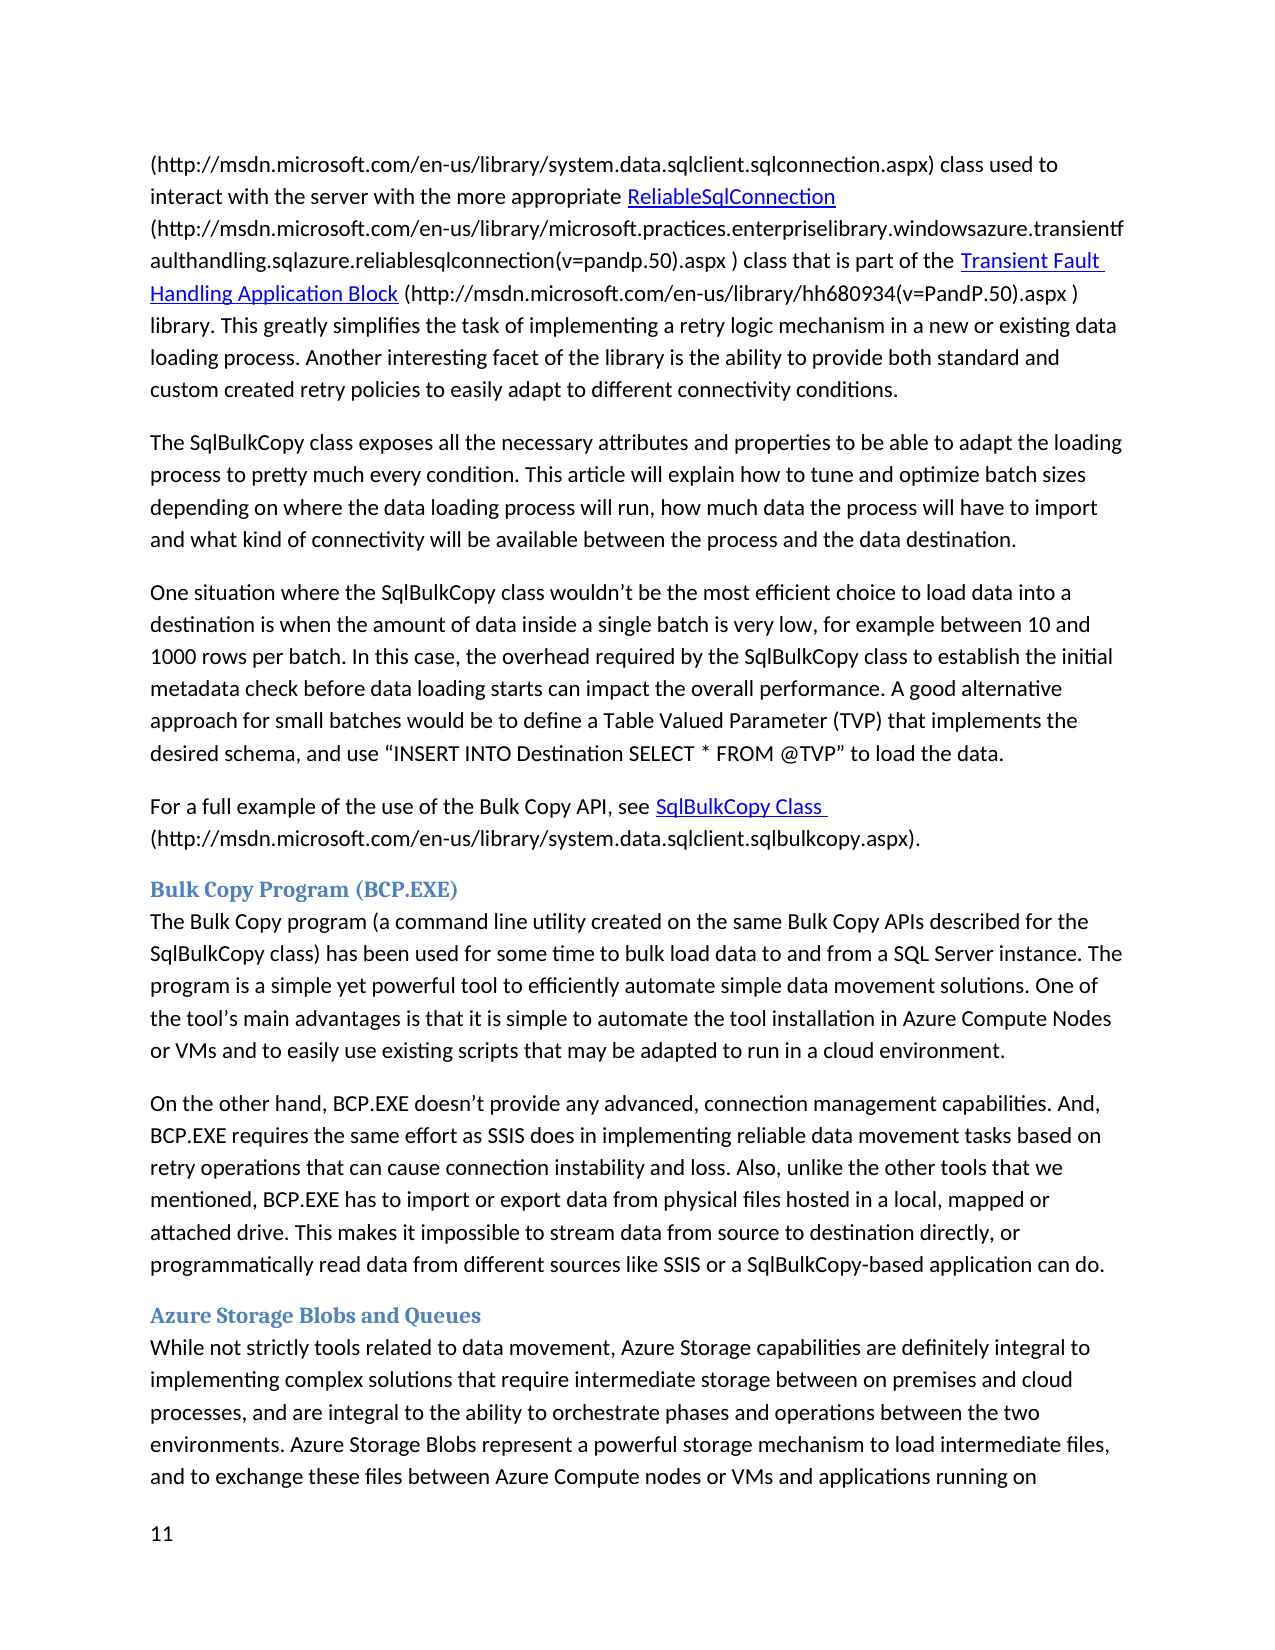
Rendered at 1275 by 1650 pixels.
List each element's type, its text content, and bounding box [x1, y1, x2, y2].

text On the other hand, BCP.EXE doesn’t provide any advanced, connection management capabilities. And, BCP.EXE requires the same effort as SSIS does in implementing reliable data movement tasks based on retry operations that can cause connection instability and loss. Also, unlike the other tools that we mentioned, BCP.EXE has to import or export data from physical files hosted in a local, mapped or attached drive. This makes it impossible to stream data from source to destination directly, or programmatically read data from different sources like SSIS or a SqlBulkCopy-based application can do. [150, 1089, 1125, 1278]
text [150, 150, 1125, 403]
text The Bulk Copy program (a command line utility created on the same Bulk Copy APIs described for the SqlBulkCopy class) has been used for some time to bulk load data to and from a SQL Server instance. The program is a simple yet powerful tool to efficiently automate simple data movement solutions. One of the tool’s main advantages is that it is simple to automate the tool installation in Azure Compute Nodes or VMs and to easily use existing scripts that may be adapted to run in a cloud environment. [150, 907, 1125, 1064]
subtitle Bulk Copy Program (BCP.EXE) [150, 877, 1125, 903]
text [150, 1333, 1125, 1490]
text The SqlBulkCopy class exposes all the necessary attributes and properties to be able to adapt the loading process to pretty much every condition. This article will explain how to tune and optimize batch sizes depending on where the data loading process will run, how much data the process will have to import and what kind of connectivity will be available between the process and the data destination. [150, 428, 1125, 553]
text For a full example of the use of the Bulk Copy API, see SqlBulkCopy Class (http://msdn.microsoft.com/en-us/library/system.data.sqlclient.sqlbulkcopy.aspx). [150, 792, 1125, 852]
text One situation where the SqlBulkCopy class wouldn’t be the most efficient choice to load data into a destination is when the amount of data inside a single batch is very low, for example between 10 and 1000 rows per batch. In this case, the overhead required by the SqlBulkCopy class to establish the initial metadata check before data loading starts can impact the overall performance. A good alternative approach for small batches would be to define a Table Valued Parameter (TVP) that implements the desired schema, and use “INSERT INTO Destination SELECT * FROM @TVP” to load the data. [150, 578, 1125, 767]
subtitle Azure Storage Blobs and Queues [150, 1303, 1125, 1329]
